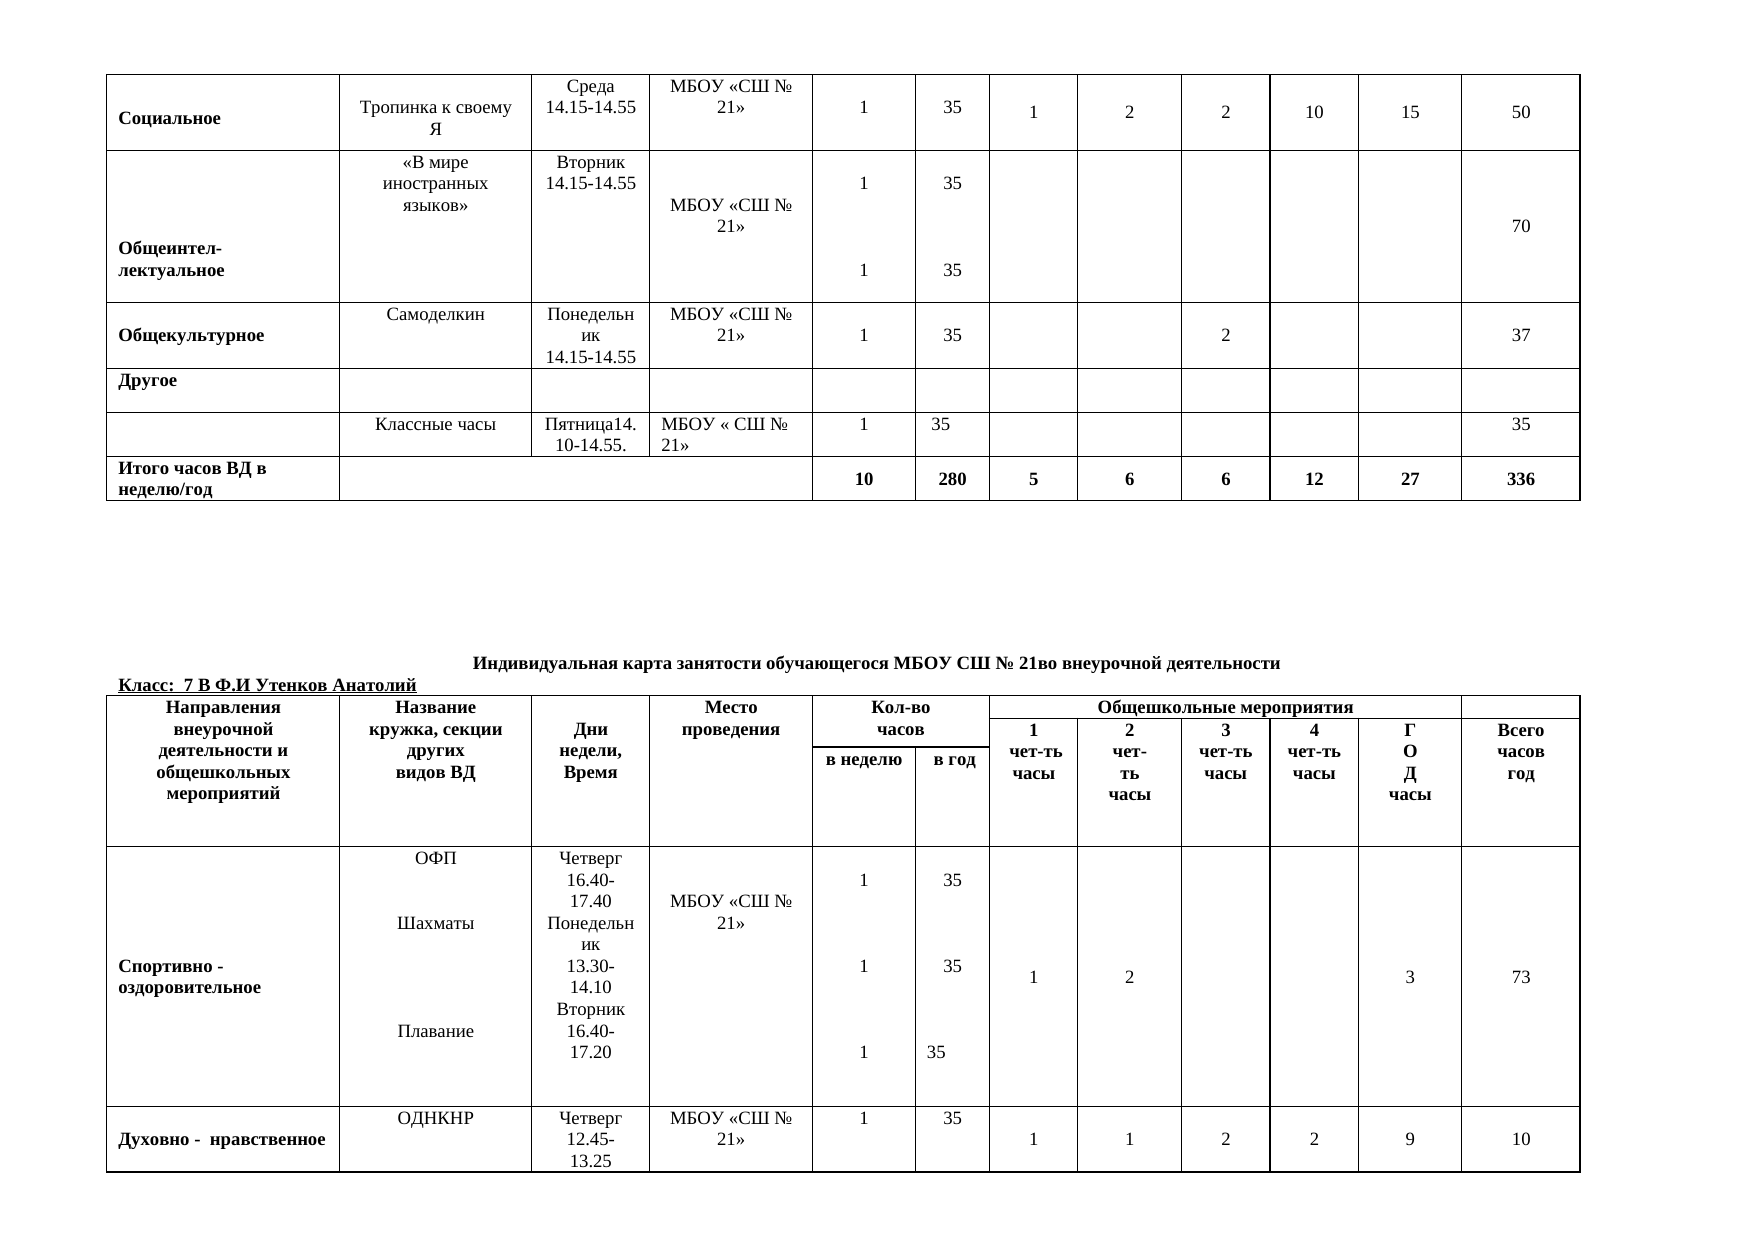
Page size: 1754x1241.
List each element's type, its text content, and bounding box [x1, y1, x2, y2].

text Класс: 7 В Ф.И Утенков Анатолий [118, 673, 1636, 695]
table_header Кол-во часов [813, 696, 989, 746]
table_cell 35 [1462, 413, 1579, 456]
table_cell [1182, 369, 1269, 412]
table_cell 1 [813, 1107, 915, 1171]
table_cell 280 [916, 457, 989, 500]
table_cell 2 [1078, 847, 1181, 1106]
table_cell 6 [1078, 457, 1181, 500]
table_cell 1 [990, 847, 1077, 1106]
table_cell [1359, 151, 1461, 302]
table_cell [1359, 369, 1461, 412]
table_cell [1462, 369, 1579, 412]
table_cell 2 чет- ть часы [1078, 719, 1181, 846]
table_cell [1271, 413, 1358, 456]
table_cell [1078, 413, 1181, 456]
table_cell [1359, 303, 1461, 367]
table_cell 1 [813, 413, 915, 456]
table_cell Духовно - нравственное [107, 1107, 339, 1171]
table_cell Г О Д часы [1359, 719, 1461, 846]
table_cell [990, 151, 1077, 302]
table_cell «В мире иностранных языков» [340, 151, 531, 302]
table_cell 1 чет-ть часы [990, 719, 1077, 846]
table_cell [1078, 151, 1181, 302]
table_cell МБОУ «СШ № 21» [650, 847, 812, 1106]
table_cell [990, 413, 1077, 456]
table_cell [340, 457, 812, 500]
table_cell 70 [1462, 151, 1579, 302]
table_cell ОФП Шахматы Плавание [340, 847, 531, 1106]
table_cell 73 [1462, 847, 1579, 1106]
table_cell 1 1 1 [813, 847, 915, 1106]
table_header Общешкольные мероприятия [990, 696, 1461, 718]
table_cell ОДНКНР [340, 1107, 531, 1171]
table_cell [1271, 303, 1358, 367]
table_cell Социальное [107, 75, 339, 150]
table_header Место проведения [650, 696, 812, 846]
table_cell 336 [1462, 457, 1579, 500]
table_cell Общекультурное [107, 303, 339, 367]
table_cell 1 1 [813, 151, 915, 302]
table_cell в год [916, 748, 989, 846]
table_cell 35 [916, 413, 989, 456]
table_cell [1182, 413, 1269, 456]
table_cell [1078, 369, 1181, 412]
table_cell Тропинка к своему Я [340, 75, 531, 150]
table_cell 3 чет-ть часы [1182, 719, 1269, 846]
table_cell [340, 369, 531, 412]
table_cell Самоделкин [340, 303, 531, 367]
table_cell 2 [1182, 75, 1269, 150]
table_cell 10 [1271, 75, 1358, 150]
table_cell Понедельник 14.15-14.55 [532, 303, 649, 367]
table_cell 4 чет-ть часы [1271, 719, 1358, 846]
table_cell [990, 369, 1077, 412]
table_cell [990, 303, 1077, 367]
table_cell МБОУ « СШ № 21» [650, 413, 812, 456]
table_cell Четверг 16.40- 17.40 Понедельник 13.30- 14.10 Вторник 16.40- 17.20 [532, 847, 649, 1106]
table_cell Итого часов ВД в неделю/год [107, 457, 339, 500]
table_cell Вторник 14.15-14.55 [532, 151, 649, 302]
table_cell Среда 14.15-14.55 [532, 75, 649, 150]
table_cell 2 [1271, 1107, 1358, 1171]
table_cell 2 [1182, 1107, 1269, 1171]
table_cell [813, 369, 915, 412]
table_cell Пятница14.10-14.55. [532, 413, 649, 456]
table_cell 1 [990, 1107, 1077, 1171]
table_cell 35 [916, 303, 989, 367]
table_cell МБОУ «СШ № 21» [650, 303, 812, 367]
table_cell Классные часы [340, 413, 531, 456]
table_cell 35 [916, 1107, 989, 1171]
table_cell 35 35 [916, 151, 989, 302]
table_cell МБОУ «СШ № 21» [650, 75, 812, 150]
table_cell 9 [1359, 1107, 1461, 1171]
table_cell 1 [1078, 1107, 1181, 1171]
table_cell [1271, 369, 1358, 412]
table_header Направления внеурочной деятельности и общешкольных мероприятий [107, 696, 339, 846]
table_cell [1359, 413, 1461, 456]
table_cell [916, 369, 989, 412]
table_cell 6 [1182, 457, 1269, 500]
table_cell [1182, 151, 1269, 302]
table_cell 27 [1359, 457, 1461, 500]
table_cell 35 [916, 75, 989, 150]
table_cell Общеинтел-лектуальное [107, 151, 339, 302]
table_cell [532, 369, 649, 412]
table_header Название кружка, секции других видов ВД [340, 696, 531, 846]
table_cell Всего часов год [1462, 719, 1579, 846]
table_cell МБОУ «СШ № 21» [650, 151, 812, 302]
table_cell [1271, 151, 1358, 302]
table_cell в неделю [813, 748, 915, 846]
table_cell 35 35 35 [916, 847, 989, 1106]
table_cell 2 [1078, 75, 1181, 150]
table_cell [650, 369, 812, 412]
text Индивидуальная карта занятости обучающегося МБОУ СШ № 21во внеурочной деятельности [118, 652, 1636, 673]
table_cell 1 [813, 303, 915, 367]
table_cell 12 [1271, 457, 1358, 500]
table_cell 37 [1462, 303, 1579, 367]
table_cell Спортивно - оздоровительное [107, 847, 339, 1106]
table_cell 50 [1462, 75, 1579, 150]
table_cell 3 [1359, 847, 1461, 1106]
table_cell 10 [1462, 1107, 1579, 1171]
table_cell МБОУ «СШ № 21» [650, 1107, 812, 1171]
table_cell 15 [1359, 75, 1461, 150]
table_cell 1 [813, 75, 915, 150]
table_cell Четверг 12.45- 13.25 [532, 1107, 649, 1171]
table_cell 10 [813, 457, 915, 500]
table_cell [107, 413, 339, 456]
table_cell [1271, 847, 1358, 1106]
table_cell 5 [990, 457, 1077, 500]
table_cell 2 [1182, 303, 1269, 367]
table_header [1462, 696, 1579, 718]
table_cell Другое [107, 369, 339, 412]
table_cell 1 [990, 75, 1077, 150]
table_cell [1182, 847, 1269, 1106]
table_cell [1078, 303, 1181, 367]
table_header Дни недели, Время [532, 696, 649, 846]
